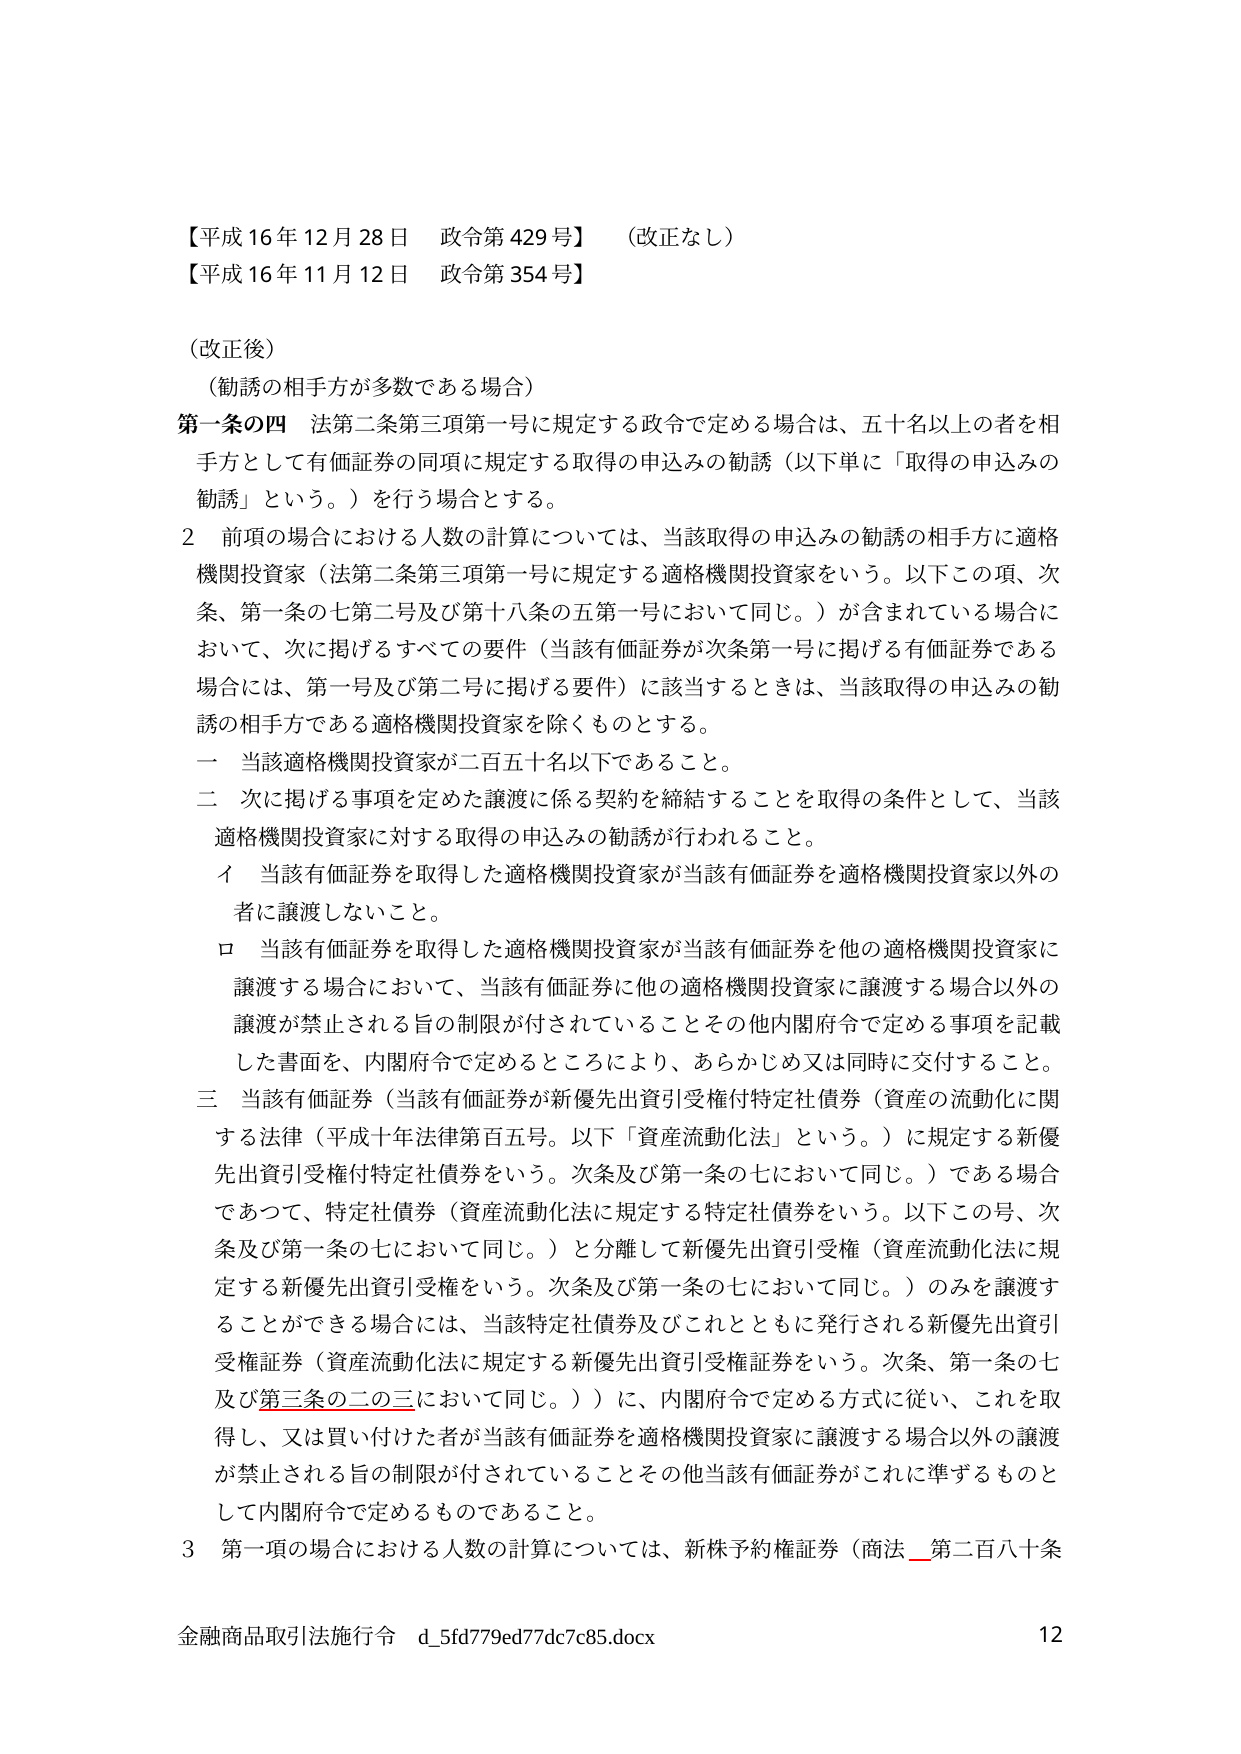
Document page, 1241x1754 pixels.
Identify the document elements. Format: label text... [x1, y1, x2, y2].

text 第一条の四 法第二条第三項第一号に規定する政令で定める場合は、五十名以上の者を相手方として有価証券の同項に規定する取得の申込みの勧誘（以下単に「取得の申込みの勧誘」という。）を行う場合とする。 [177, 404, 1063, 517]
text 三 当該有価証券（当該有価証券が新優先出資引受権付特定社債券（資産の流動化に関する法律（平成十年法律第百五号。以下「資産流動化法」という。）に規定する新優先出資引受権付特定社債券をいう。次条及び第一条の七において同じ。）である場合であつて、特定社債券（資産流動化法に規定する特定社債券をいう。以下この号、次条及び第一条の七において同じ。）と分離して新優先出資引受権（資産流動化法に規定する新優先出資引受権をいう。次条及び第一条の七において同じ。）のみを譲渡することができる場合には、当該特定社債券及びこれとともに発行される新優先出資引受権証券（資産流動化法に規定する新優先出資引受権証券をいう。次条、第一条の七及び第三条の二の三において同じ。））に、内閣府令で定める方式に従い、これを取得し、又は買い付けた者が当該有価証券を適格機関投資家に譲渡する場合以外の譲渡が禁止される旨の制限が付されていることその他当該有価証券がこれに準ずるものとして内閣府令で定めるものであること。 [196, 1079, 1063, 1529]
text ２ 前項の場合における人数の計算については、当該取得の申込みの勧誘の相手方に適格機関投資家（法第二条第三項第一号に規定する適格機関投資家をいう。以下この項、次条、第一条の七第二号及び第十八条の五第一号において同じ。）が含まれている場合において、次に掲げるすべての要件（当該有価証券が次条第一号に掲げる有価証券である場合には、第一号及び第二号に掲げる要件）に該当するときは、当該取得の申込みの勧誘の相手方である適格機関投資家を除くものとする。 [177, 517, 1063, 742]
text ロ 当該有価証券を取得した適格機関投資家が当該有価証券を他の適格機関投資家に譲渡する場合において、当該有価証券に他の適格機関投資家に譲渡する場合以外の譲渡が禁止される旨の制限が付されていることその他内閣府令で定める事項を記載した書面を、内閣府令で定めるところにより、あらかじめ又は同時に交付すること。 [215, 929, 1063, 1079]
text 一 当該適格機関投資家が二百五十名以下であること。 [196, 742, 1063, 779]
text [177, 1529, 1063, 1567]
text 【平成16年11月12日 政令第354号】 [177, 254, 1063, 292]
text （改正後） [177, 329, 1063, 367]
text （勧誘の相手方が多数である場合） [196, 367, 1063, 404]
text 二 次に掲げる事項を定めた譲渡に係る契約を締結することを取得の条件として、当該適格機関投資家に対する取得の申込みの勧誘が行われること。 [196, 779, 1063, 854]
text イ 当該有価証券を取得した適格機関投資家が当該有価証券を適格機関投資家以外の者に譲渡しないこと。 [215, 854, 1063, 929]
text 【平成16年12月28日 政令第429号】 （改正なし） [177, 217, 1063, 254]
